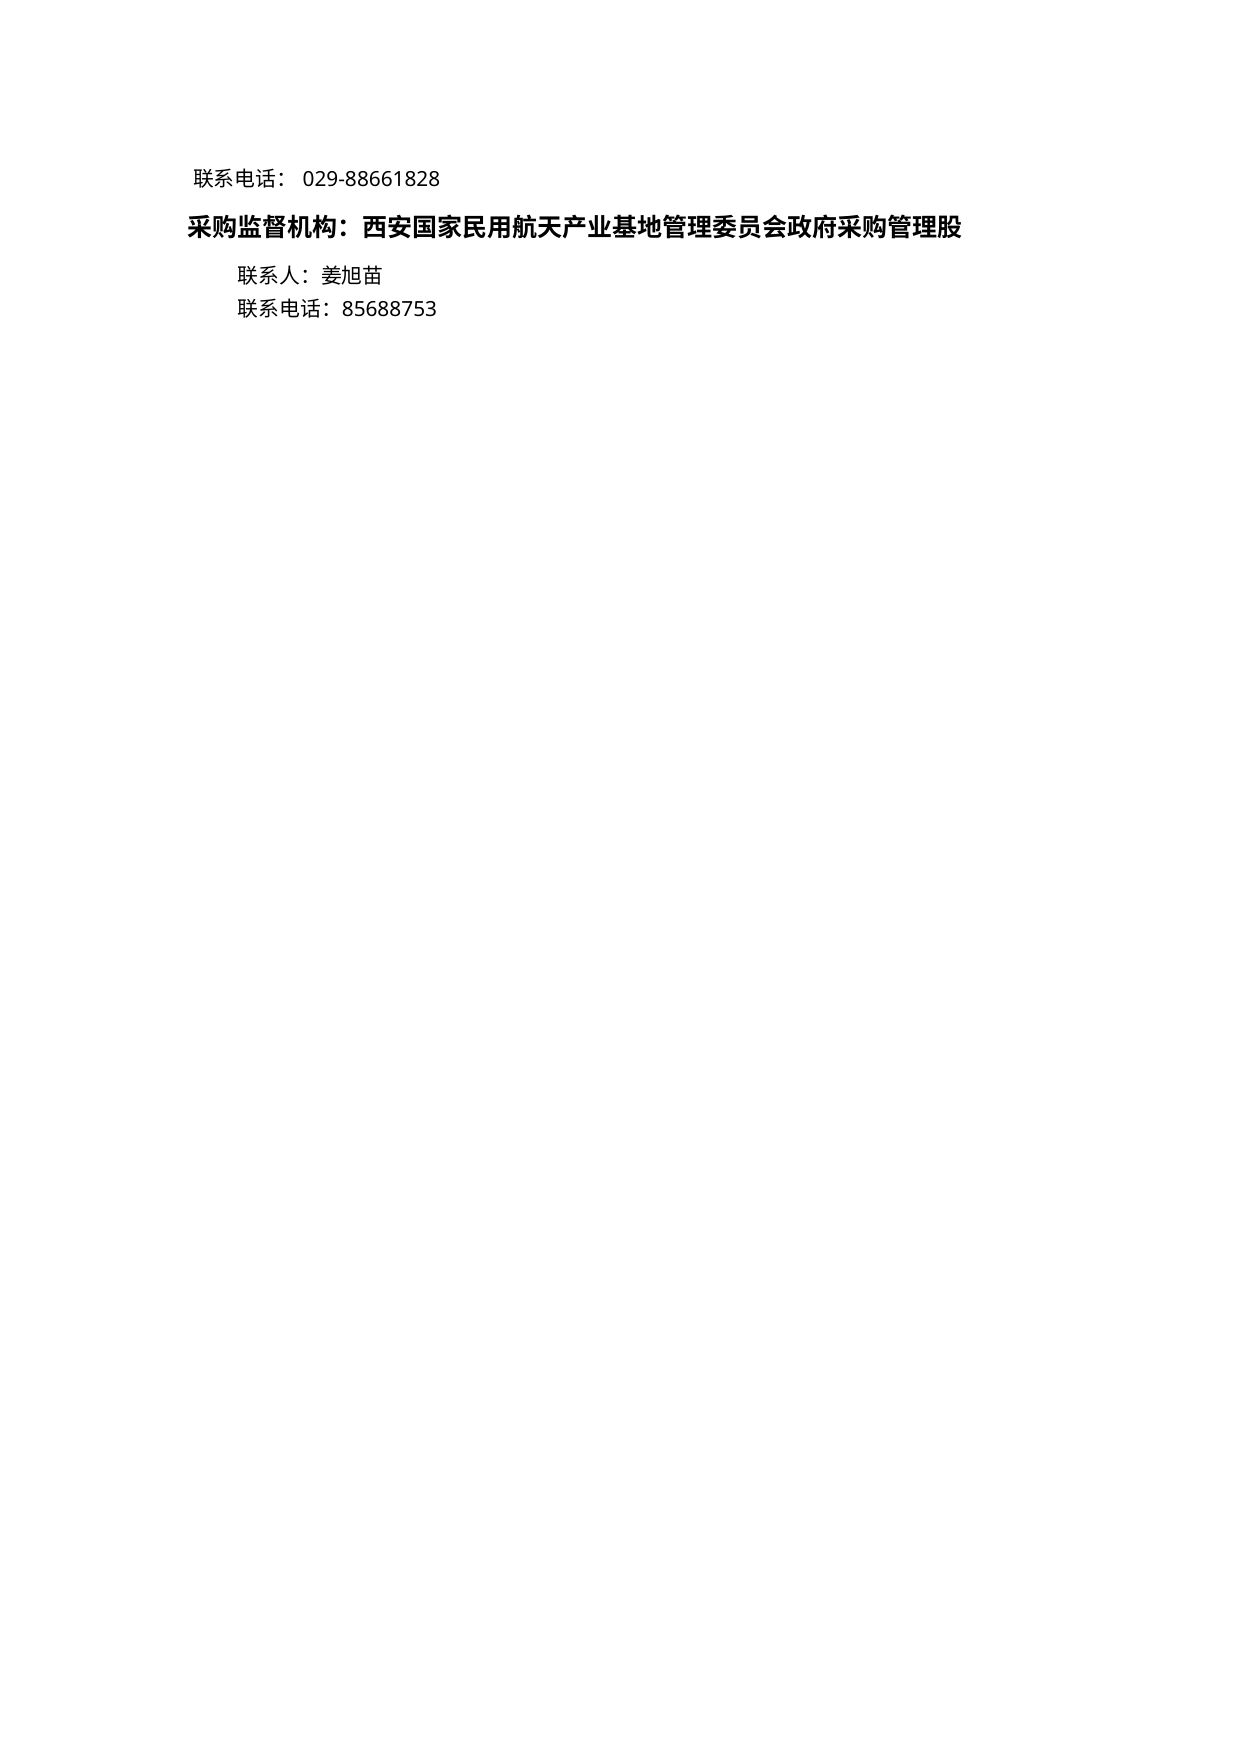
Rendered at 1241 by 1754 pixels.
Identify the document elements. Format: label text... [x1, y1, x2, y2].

text 联系电话： 029-88661828 [187, 162, 1053, 194]
text 采购监督机构：西安国家民用航天产业基地管理委员会政府采购管理股 [187, 194, 1053, 259]
text 联系人：姜旭苗 [187, 259, 1053, 292]
text 联系电话：85688753 [187, 292, 1053, 324]
